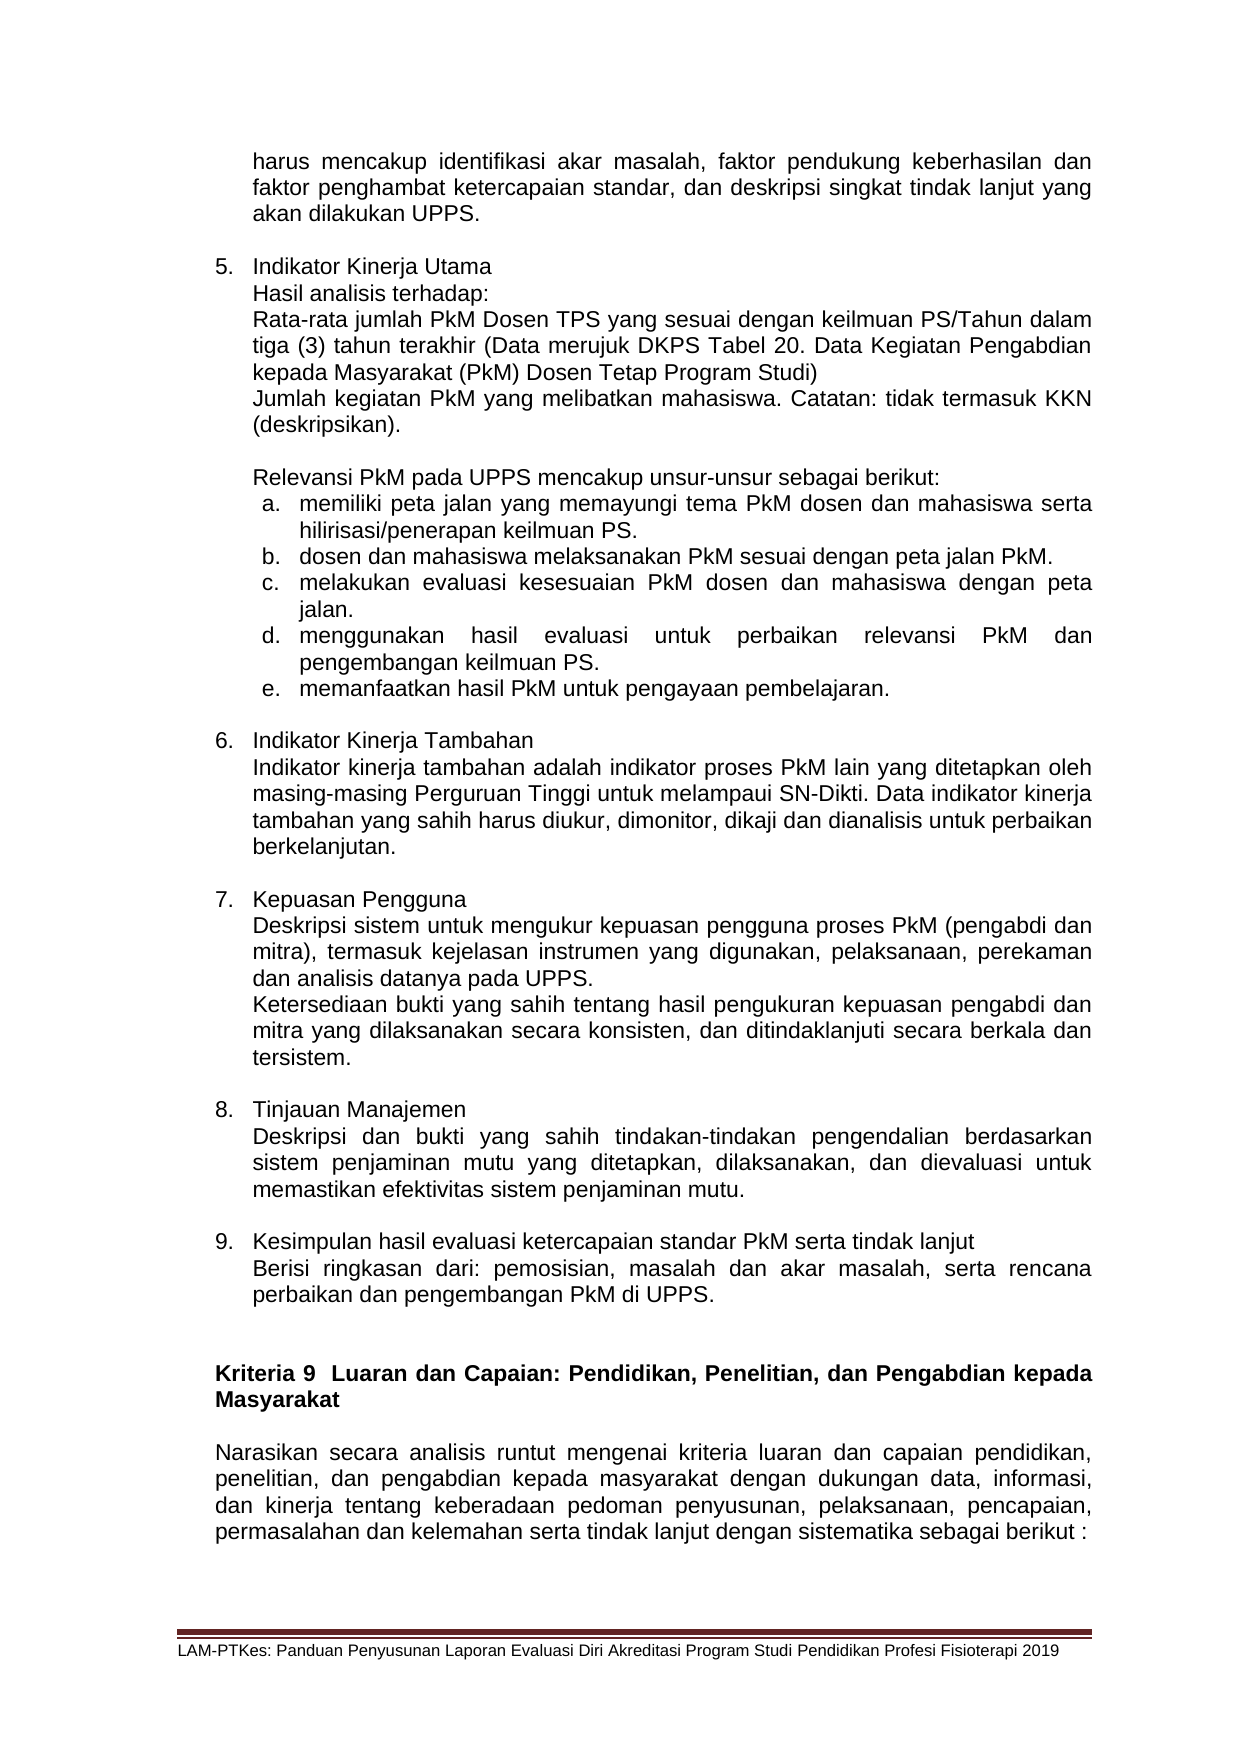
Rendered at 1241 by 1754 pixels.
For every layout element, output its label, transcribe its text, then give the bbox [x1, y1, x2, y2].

text Indikator kinerja tambahan adalah indikator proses PkM lain yang ditetapkan oleh masing-masing Perguruan Tinggi untuk melampaui SN-Dikti. Data indikator kinerja tambahan yang sahih harus diukur, dimonitor, dikaji dan dianalisis untuk perbaikan berkelanjutan. [252, 754, 1092, 859]
list Indikator Kinerja Utama [215, 253, 1092, 279]
list Kepuasan Pengguna [215, 886, 1092, 912]
text Relevansi PkM pada UPPS mencakup unsur-unsur sebagai berikut: [252, 464, 1092, 490]
text Rata-rata jumlah PkM Dosen TPS yang sesuai dengan keilmuan PS/Tahun dalam tiga (3) tahun terakhir (Data merujuk DKPS Tabel 20. Data Kegiatan Pengabdian kepada Masyarakat (PkM) Dosen Tetap Program Studi) [252, 306, 1092, 385]
text Berisi ringkasan dari: pemosisian, masalah dan akar masalah, serta rencana perbaikan dan pengembangan PkM di UPPS. [252, 1254, 1092, 1307]
text Deskripsi sistem untuk mengukur kepuasan pengguna proses PkM (pengabdi dan mitra), termasuk kejelasan instrumen yang digunakan, pelaksanaan, perekaman dan analisis datanya pada UPPS. [252, 912, 1092, 991]
text Deskripsi dan bukti yang sahih tindakan-tindakan pengendalian berdasarkan sistem penjaminan mutu yang ditetapkan, dilaksanakan, dan dievaluasi untuk memastikan efektivitas sistem penjaminan mutu. [252, 1123, 1092, 1202]
list Kesimpulan hasil evaluasi ketercapaian standar PkM serta tindak lanjut [215, 1228, 1092, 1254]
text Ketersediaan bukti yang sahih tentang hasil pengukuran kepuasan pengabdi dan mitra yang dilaksanakan secara konsisten, dan ditindaklanjuti secara berkala dan tersistem. [252, 991, 1092, 1070]
list menggunakan hasil evaluasi untuk perbaikan relevansi PkM dan pengembangan keilmuan PS. [262, 622, 1092, 675]
list memiliki peta jalan yang memayungi tema PkM dosen dan mahasiswa serta hilirisasi/penerapan keilmuan PS. [262, 490, 1092, 543]
list dosen dan mahasiswa melaksanakan PkM sesuai dengan peta jalan PkM. [262, 543, 1092, 569]
text Narasikan secara analisis runtut mengenai kriteria luaran dan capaian pendidikan, penelitian, dan pengabdian kepada masyarakat dengan dukungan data, informasi, dan kinerja tentang keberadaan pedoman penyusunan, pelaksanaan, pencapaian, permasalahan dan kelemahan serta tindak lanjut dengan sistematika sebagai berikut : [215, 1439, 1092, 1544]
subtitle Kriteria 9 Luaran dan Capaian: Pendidikan, Penelitian, dan Pengabdian kepada Masyarakat [215, 1360, 1092, 1413]
text Jumlah kegiatan PkM yang melibatkan mahasiswa. Catatan: tidak termasuk KKN (deskripsikan). [252, 385, 1092, 438]
list Indikator Kinerja Tambahan [215, 727, 1092, 754]
text Hasil analisis terhadap: [252, 279, 1092, 306]
list Tinjauan Manajemen [215, 1096, 1092, 1123]
list memanfaatkan hasil PkM untuk pengayaan pembelajaran. [262, 675, 1092, 701]
list melakukan evaluasi kesesuaian PkM dosen dan mahasiswa dengan peta jalan. [262, 569, 1092, 622]
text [252, 148, 1092, 227]
